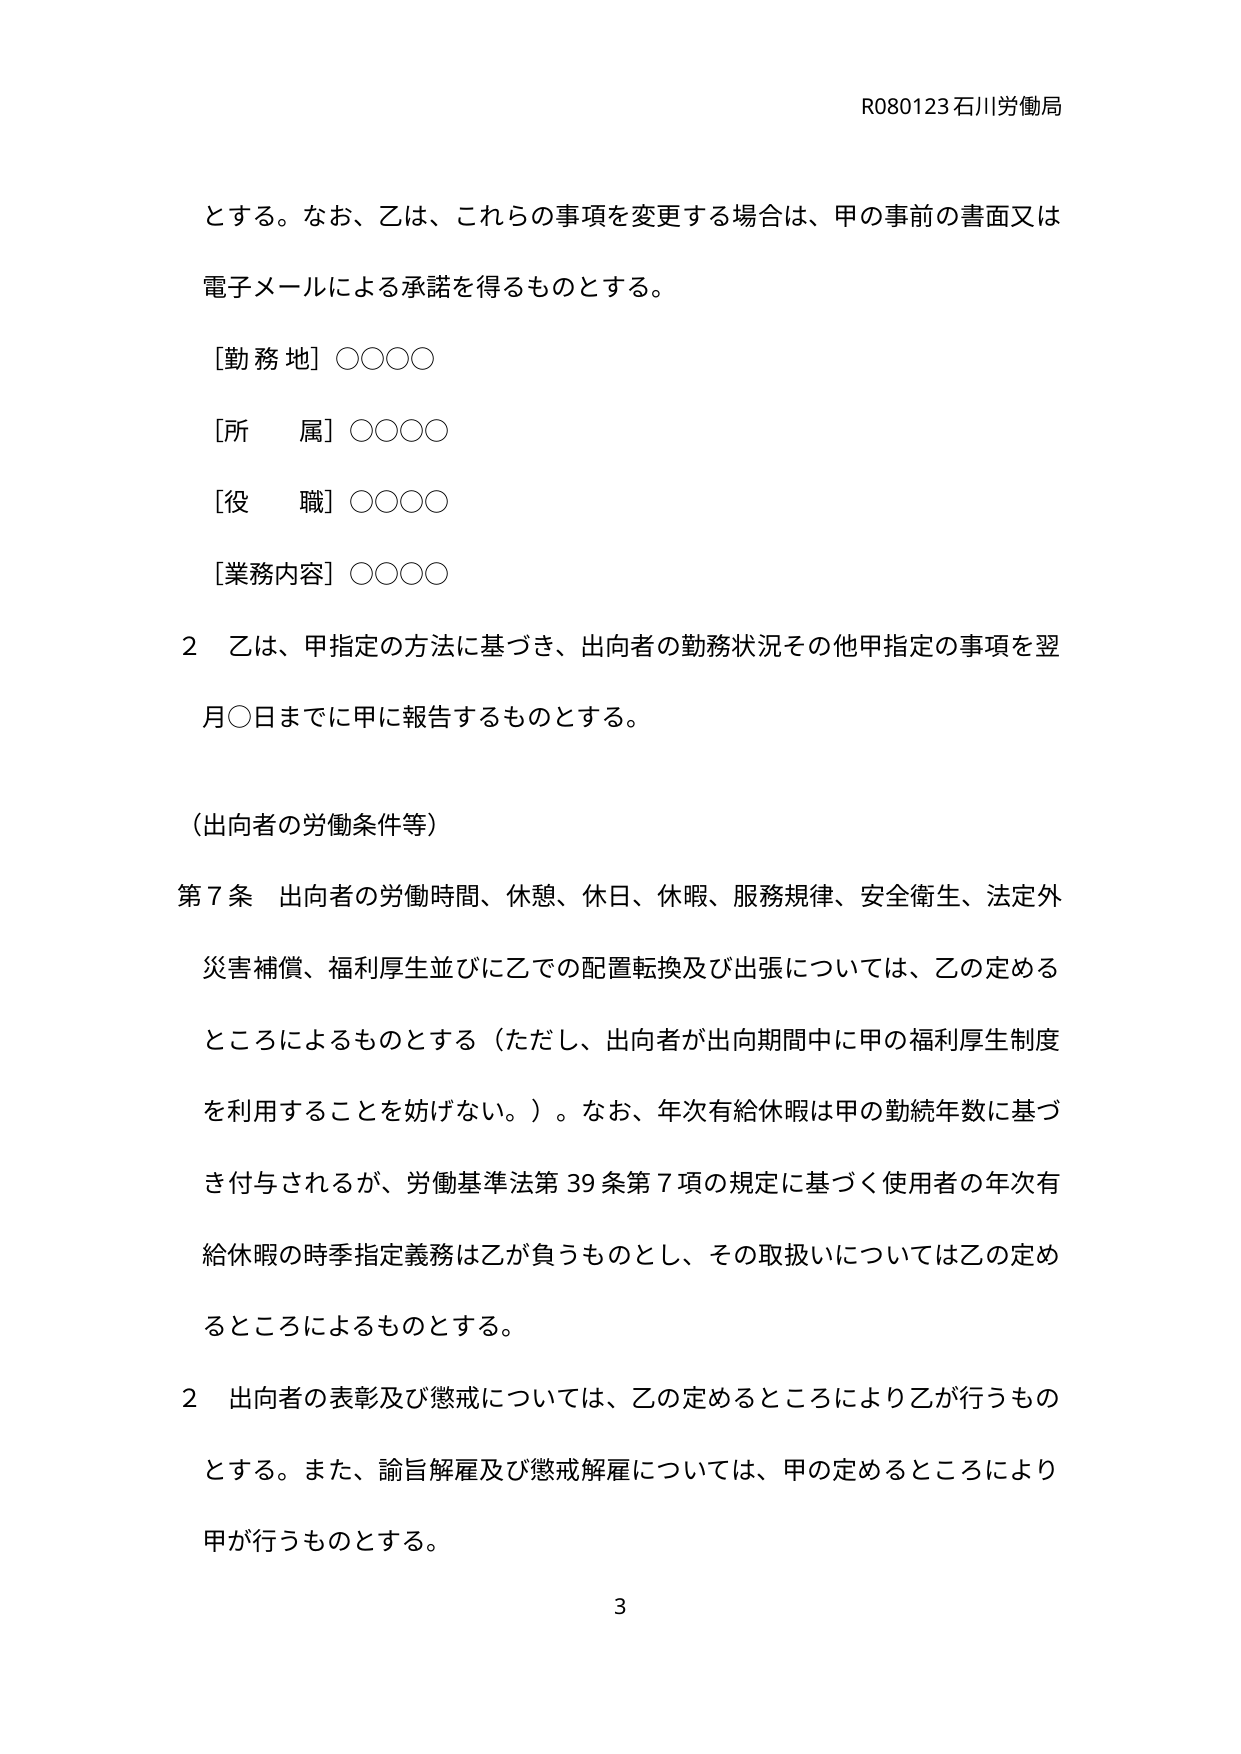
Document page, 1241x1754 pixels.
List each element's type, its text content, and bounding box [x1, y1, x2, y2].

text ［役 職］○○○○ [199, 465, 1063, 537]
text （出向者の労働条件等） [177, 787, 1063, 859]
text ２ 出向者の表彰及び懲戒については、乙の定めるところにより乙が行うものとする。また、諭旨解雇及び懲戒解雇については、甲の定めるところにより甲が行うものとする。 [177, 1361, 1063, 1576]
text 第７条 出向者の労働時間、休憩、休日、休暇、服務規律、安全衛生、法定外災害補償、福利厚生並びに乙での配置転換及び出張については、乙の定めるところによるものとする（ただし、出向者が出向期間中に甲の福利厚生制度を利用することを妨げない。）。なお、年次有給休暇は甲の勤続年数に基づき付与されるが、労働基準法第39条第７項の規定に基づく使用者の年次有給休暇の時季指定義務は乙が負うものとし、その取扱いについては乙の定めるところによるものとする。 [177, 859, 1063, 1361]
text ２ 乙は、甲指定の方法に基づき、出向者の勤務状況その他甲指定の事項を翌月○日までに甲に報告するものとする。 [177, 608, 1063, 752]
text ［所 属］○○○○ [199, 393, 1063, 465]
text ［業務内容］○○○○ [199, 537, 1063, 608]
text ［勤 務 地］○○○○ [199, 322, 1063, 393]
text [177, 178, 1063, 322]
